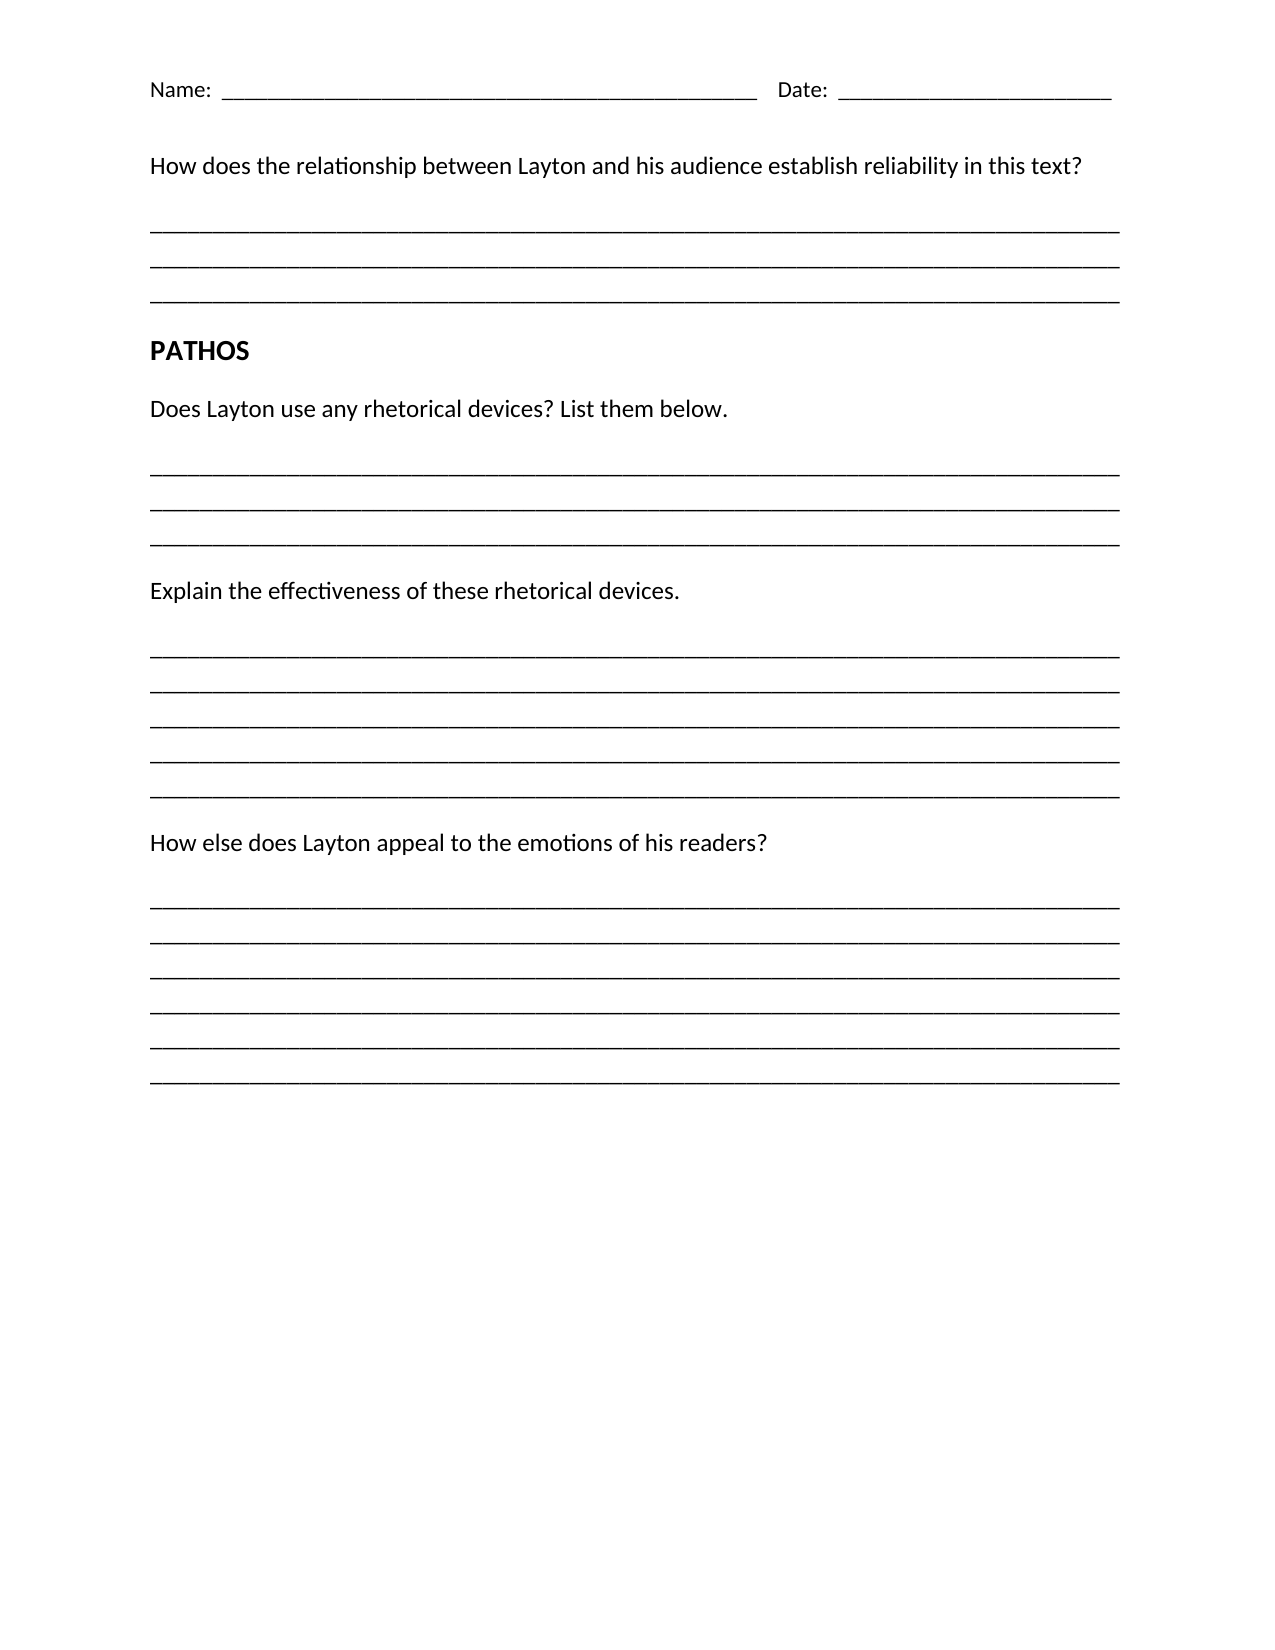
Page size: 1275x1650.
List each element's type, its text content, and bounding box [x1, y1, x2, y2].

text How does the relationship between Layton and his audience establish reliability in this text? [150, 150, 1125, 181]
text ______________________________________________________________________________________________________________________________________________________________________________________________________________________________________________________________________________________________________________________________________________________________________________________________________ [150, 631, 1125, 801]
text ____________________________________________________________________________________________________________________________________________________________________________________________________________________________________________________________________________________________________________________________________________________________________________________________________________________________________________________________________________________ [150, 883, 1125, 1088]
text How else does Layton appeal to the emotions of his readers? [150, 827, 1125, 857]
text __________________________________________________________________________________________________________________________________________________________________________________________________________________________________________ [150, 206, 1125, 306]
text __________________________________________________________________________________________________________________________________________________________________________________________________________________________________________ [150, 449, 1125, 550]
text PATHOS [150, 332, 1125, 367]
text Explain the effectiveness of these rhetorical devices. [150, 575, 1125, 606]
text Does Layton use any rhetorical devices? List them below. [150, 393, 1125, 424]
